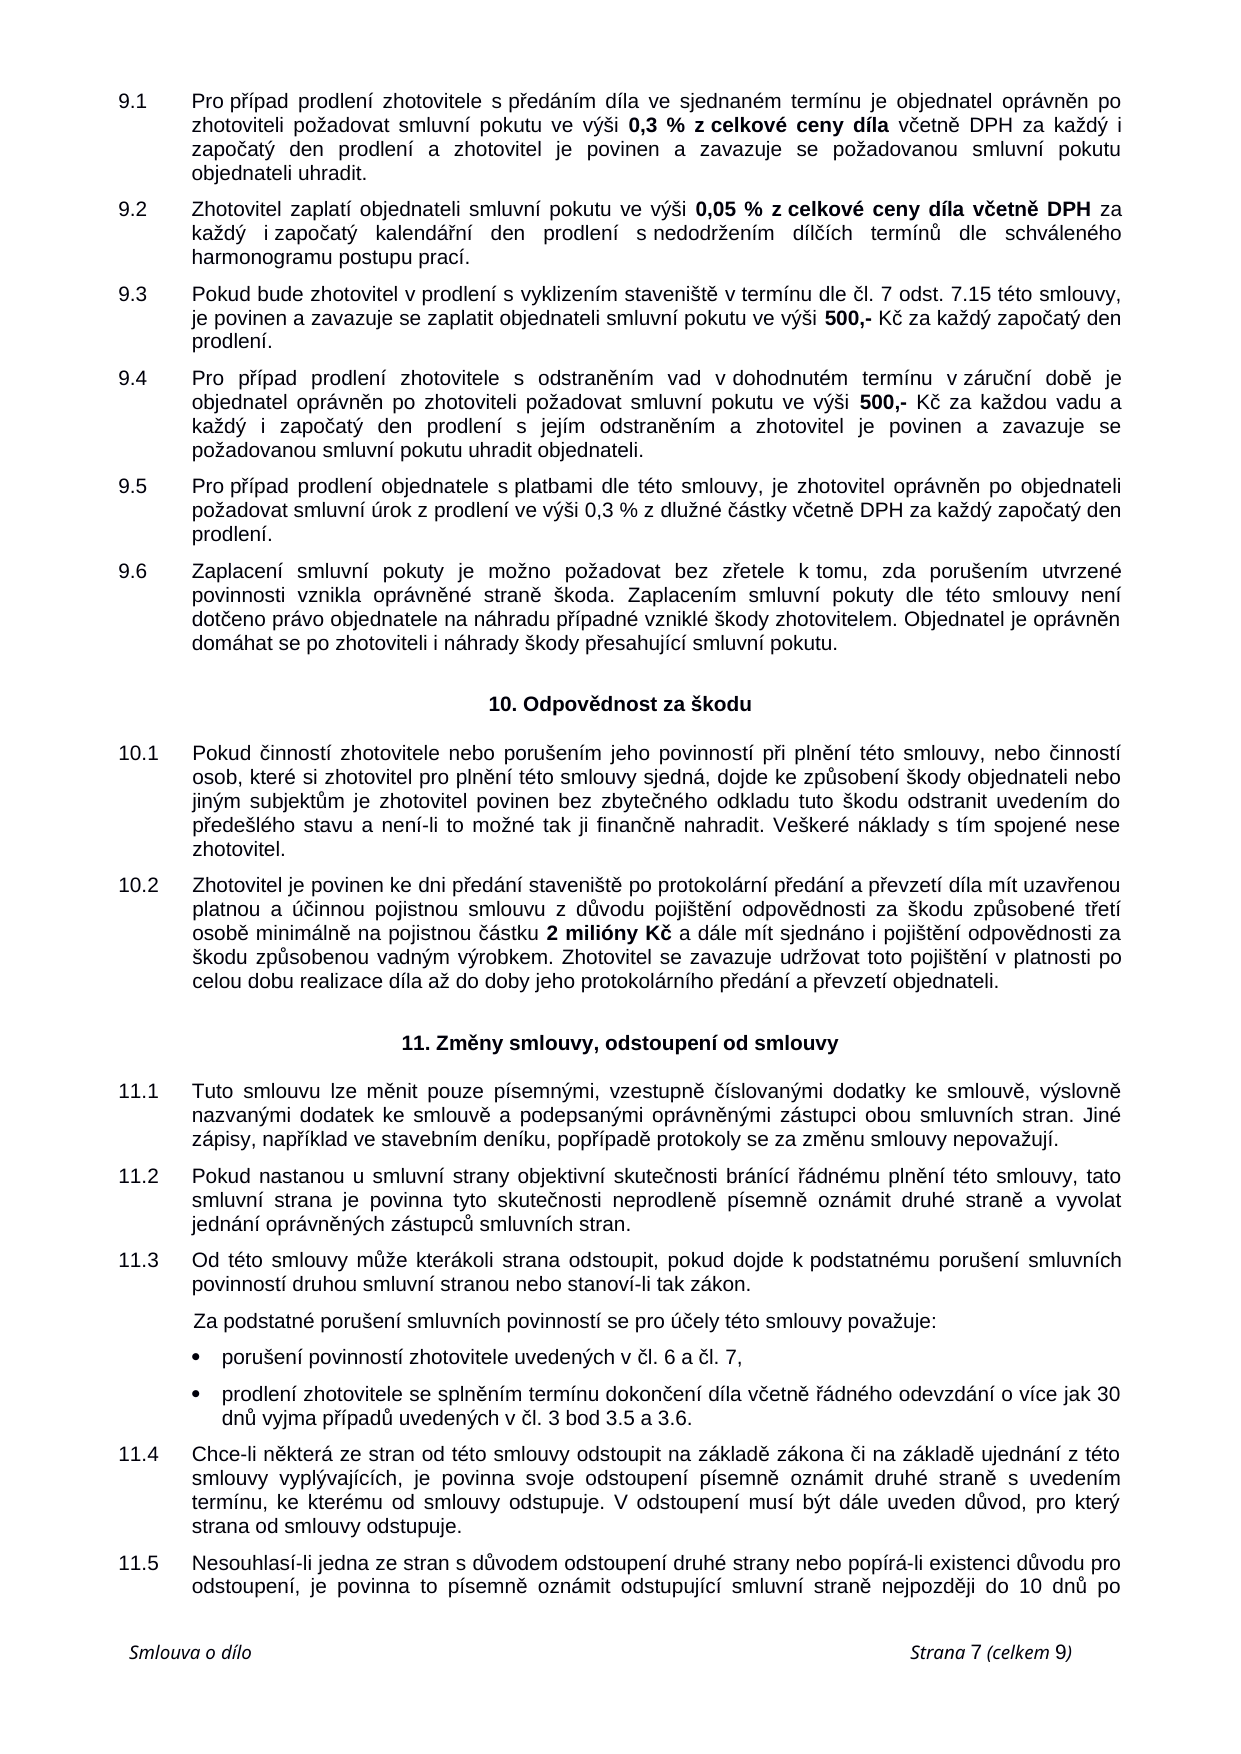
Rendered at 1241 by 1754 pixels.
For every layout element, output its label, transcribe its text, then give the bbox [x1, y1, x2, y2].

text 9.3 Pokud bude zhotovitel v prodlení s vyklizením staveniště v termínu dle čl. 7 odst. 7.15 této smlouvy, je povinen a zavazuje se zaplatit objednateli smluvní pokutu ve výši 500,- Kč za každý započatý den prodlení. [118, 281, 1122, 353]
list porušení povinností zhotovitele uvedených v čl. 6 a čl. 7, [192, 1345, 1122, 1369]
text 9.2 Zhotovitel zaplatí objednateli smluvní pokutu ve výši 0,05 % z celkové ceny díla včetně DPH za každý i započatý kalendářní den prodlení s nedodržením dílčích termínů dle schváleného harmonogramu postupu prací. [118, 197, 1122, 269]
text 11.2 Pokud nastanou u smluvní strany objektivní skutečnosti bránící řádnému plnění této smlouvy, tato smluvní strana je povinna tyto skutečnosti neprodleně písemně oznámit druhé straně a vyvolat jednání oprávněných zástupců smluvních stran. [118, 1164, 1122, 1236]
list prodlení zhotovitele se splněním termínu dokončení díla včetně řádného odevzdání o více jak 30 dnů vyjma případů uvedených v čl. 3 bod 3.5 a 3.6. [192, 1381, 1122, 1429]
text 10.1 Pokud činností zhotovitele nebo porušením jeho povinností při plnění této smlouvy, nebo činností osob, které si zhotovitel pro plnění této smlouvy sjedná, dojde ke způsobení škody objednateli nebo jiným subjektům je zhotovitel povinen bez zbytečného odkladu tuto škodu odstranit uvedením do předešlého stavu a není-li to možné tak ji finančně nahradit. Veškeré náklady s tím spojené nese zhotovitel. [118, 741, 1122, 861]
text 10.2 Zhotovitel je povinen ke dni předání staveniště po protokolární předání a převzetí díla mít uzavřenou platnou a účinnou pojistnou smlouvu z důvodu pojištění odpovědnosti za škodu způsobené třetí osobě minimálně na pojistnou částku 2 milióny Kč a dále mít sjednáno i pojištění odpovědnosti za škodu způsobenou vadným výrobkem. Zhotovitel se zavazuje udržovat toto pojištění v platnosti po celou dobu realizace díla až do doby jeho protokolárního předání a převzetí objednateli. [118, 873, 1122, 993]
text 9.5 Pro případ prodlení objednatele s platbami dle této smlouvy, je zhotovitel oprávněn po objednateli požadovat smluvní úrok z prodlení ve výši 0,3 % z dlužné částky včetně DPH za každý započatý den prodlení. [118, 474, 1122, 546]
text 9.4 Pro případ prodlení zhotovitele s odstraněním vad v dohodnutém termínu v záruční době je objednatel oprávněn po zhotoviteli požadovat smluvní pokutu ve výši 500,- Kč za každou vadu a každý i započatý den prodlení s jejím odstraněním a zhotovitel je povinen a zavazuje se požadovanou smluvní pokutu uhradit objednateli. [118, 366, 1122, 462]
text 9.6 Zaplacení smluvní pokuty je možno požadovat bez zřetele k tomu, zda porušením utvrzené povinnosti vznikla oprávněné straně škoda. Zaplacením smluvní pokuty dle této smlouvy není dotčeno právo objednatele na náhradu případné vzniklé škody zhotovitelem. Objednatel je oprávněn domáhat se po zhotoviteli i náhrady škody přesahující smluvní pokutu. [118, 558, 1122, 654]
subtitle 10. Odpovědnost za škodu [118, 692, 1122, 716]
text 11.4 Chce-li některá ze stran od této smlouvy odstoupit na základě zákona či na základě ujednání z této smlouvy vyplývajících, je povinna svoje odstoupení písemně oznámit druhé straně s uvedením termínu, ke kterému od smlouvy odstupuje. V odstoupení musí být dále uveden důvod, pro který strana od smlouvy odstupuje. [118, 1442, 1122, 1538]
text 11.1 Tuto smlouvu lze měnit pouze písemnými, vzestupně číslovanými dodatky ke smlouvě, výslovně nazvanými dodatek ke smlouvě a podepsanými oprávněnými zástupci obou smluvních stran. Jiné zápisy, například ve stavebním deníku, popřípadě protokoly se za změnu smlouvy nepovažují. [118, 1079, 1122, 1151]
text 11.3 Od této smlouvy může kterákoli strana odstoupit, pokud dojde k podstatnému porušení smluvních povinností druhou smluvní stranou nebo stanoví-li tak zákon. [118, 1248, 1122, 1296]
text 11. Změny smlouvy, odstoupení od smlouvy [118, 1030, 1122, 1054]
text Za podstatné porušení smluvních povinností se pro účely této smlouvy považuje: [118, 1308, 1122, 1332]
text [118, 1550, 1122, 1598]
text 9.1 Pro případ prodlení zhotovitele s předáním díla ve sjednaném termínu je objednatel oprávněn po zhotoviteli požadovat smluvní pokutu ve výši 0,3 % z celkové ceny díla včetně DPH za každý i započatý den prodlení a zhotovitel je povinen a zavazuje se požadovanou smluvní pokutu objednateli uhradit. [118, 89, 1122, 184]
